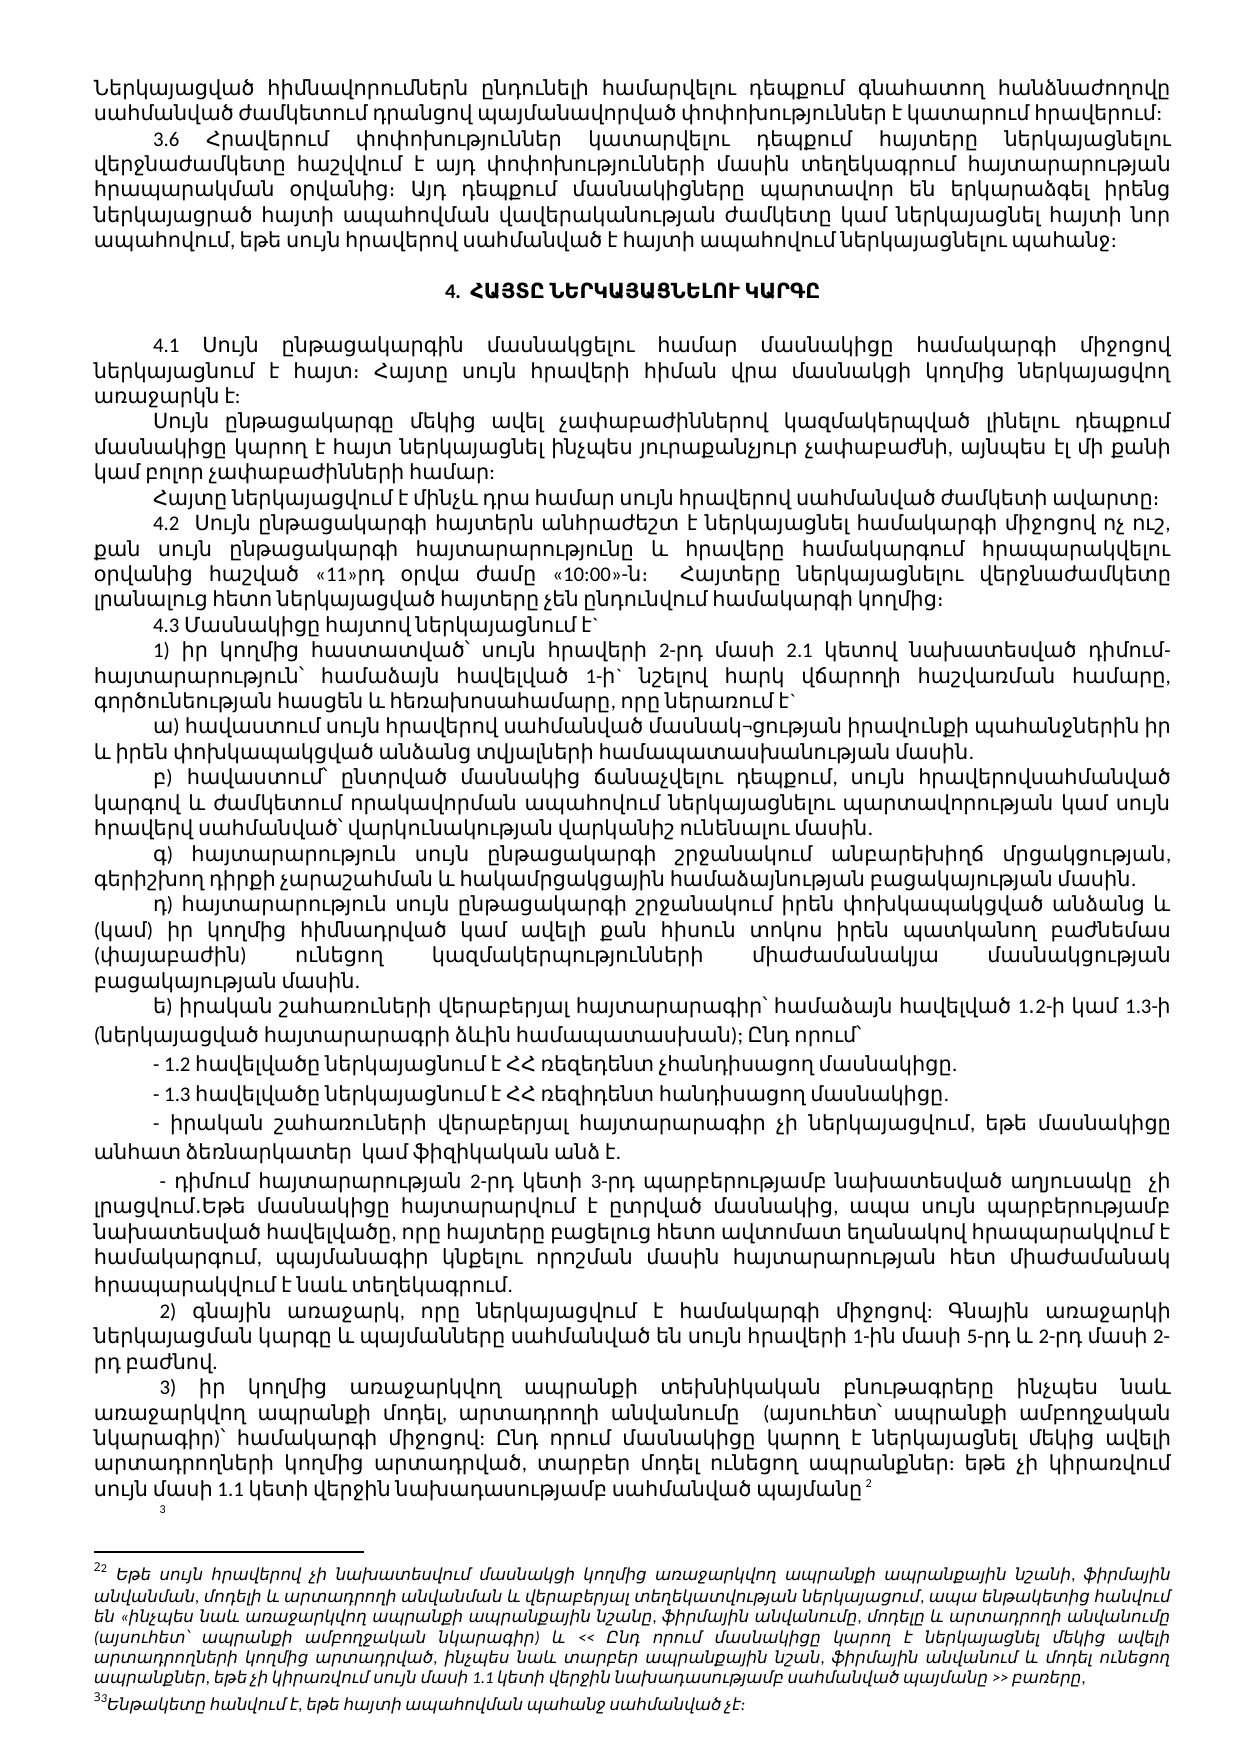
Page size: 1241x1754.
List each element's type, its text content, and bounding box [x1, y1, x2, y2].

text 2) գնային առաջարկ, որը ներկայացվում է համակարգի միջոցով: Գնային առաջարկի ներկայացման կարգը և պայմանները սահմանված են սույն հրավերի 1-ին մասի 5-րդ և 2-րդ մասի 2-րդ բաժնով. [94, 1298, 1171, 1374]
text 4.2 Սույն ընթացակարգի հայտերն անհրաժեշտ է ներկայացնել համակարգի միջոցով ոչ ուշ, քան սույն ընթացակարգի հայտարարությունը և հրավերը համակարգում հրապարակվելու օրվանից հաշված «11»րդ օրվա ժամը «10:00»-ն։ Հայտերը ներկայացնելու վերջնաժամկետը լրանալուց հետո ներկայացված հայտերը չեն ընդունվում համակարգի կողմից։ [94, 510, 1171, 612]
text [94, 75, 1171, 126]
text 3) իր կողմից առաջարկվող ապրանքի տեխնիկական բնութագրերը ինչպես նաև առաջարկվող ապրանքի մոդել, արտադրողի անվանումը (այսուհետ՝ ապրանքի ամբողջական նկարագիր)՝ համակարգի միջոցով: Ընդ որում մասնակիցը կարող է ներկայացնել մեկից ավելի արտադրողների կողմից արտադրված, տարբեր մոդել ունեցող ապրանքներ: եթե չի կիրառվում սույն մասի 1.1 կետի վերջին նախադասությամբ սահմանված պայմանը 2 [94, 1374, 1171, 1501]
text 4. ՀԱՅՏԸ ՆԵՐԿԱՅԱՑՆԵԼՈՒ ԿԱՐԳԸ [94, 278, 1171, 304]
text 3.6 Հրավերում փոփոխություններ կատարվելու դեպքում հայտերը ներկայացնելու վերջնաժամկետը հաշվվում է այդ փոփոխությունների մասին տեղեկագրում հայտարարության հրապարակման օրվանից։ Այդ դեպքում մասնակիցները պարտավոր են երկարաձգել իրենց ներկայացրած հայտի ապահովման վավերականության ժամկետը կամ ներկայացնել հայտի նոր ապահովում, եթե սույն հրավերով սահմանված է հայտի ապահովում ներկայացնելու պահանջ: [94, 126, 1171, 253]
text ա) հավաստում սույն հրավերով սահմանված մասնակ¬ցության իրավունքի պահանջներին իր և իրեն փոխկապակցված անձանց տվյալների համապատասխանության մասին. [94, 714, 1171, 764]
text - դիմում հայտարարության 2-րդ կետի 3-րդ պարբերությամբ նախատեսված աղյուսակը չի լրացվում․Եթե մասնակիցը հայտարարվում է ըտրված մասնակից, ապա սույն պարբերությամբ նախատեսված հավելվածը, որը հայտերը բացելուց հետո ավտոմատ եղանակով հրապարակվում է համակարգում, պայմանագիր կնքելու որոշման մասին հայտարարության հետ միաժամանակ հրապարակվում է նաև տեղեկագրում. [94, 1168, 1171, 1298]
text Սույն ընթացակարգը մեկից ավել չափաբաժիններով կազմակերպված լինելու դեպքում մասնակիցը կարող է հայտ ներկայացնել ինչպես յուրաքանչյուր չափաբաժնի, այնպես էլ մի քանի կամ բոլոր չափաբաժինների համար: [94, 409, 1171, 485]
text 4.1 Սույն ընթացակարգին մասնակցելու համար մասնակիցը համակարգի միջոցով ներկայացնում է հայտ։ Հայտը սույն հրավերի հիման վրա մասնակցի կողմից ներկայացվող առաջարկն է: [94, 332, 1171, 409]
text ե) իրական շահառուների վերաբերյալ հայտարարագիր՝ համաձայն հավելված 1․2-ի կամ 1.3-ի (ներկայացված հայտարարագրի ձևին համապատասխան); Ընդ որում՝ [94, 993, 1171, 1048]
text դ) հայտարարություն սույն ընթացակարգի շրջանակում իրեն փոխկապակցված անձանց և (կամ) իր կողմից հիմնադրված կամ ավելի քան հիսուն տոկոս իրեն պատկանող բաժնեմաս (փայաբաժին) ունեցող կազմակերպությունների միաժամանակյա մասնակցության բացակայության մասին. [94, 892, 1171, 993]
text 4.3 Մասնակիցը հայտով ներկայացնում է` [94, 612, 1171, 637]
text - իրական շահառուների վերաբերյալ հայտարարագիր չի ներկայացվում, եթե մասնակիցը անհատ ձեռնարկատեր կամ ֆիզիկական անձ է. [94, 1110, 1171, 1164]
text գ) հայտարարություն սույն ընթացակարգի շրջանակում անբարեխիղճ մրցակցության, գերիշխող դիրքի չարաշահման և հակամրցակցային համաձայնության բացակայության մասին. [94, 841, 1171, 892]
text բ) հավաստում՝ ընտրված մասնակից ճանաչվելու դեպքում, սույն հրավերովսահմանված կարգով և ժամկետում որակավորման ապահովում ներկայացնելու պարտավորության կամ սույն հրավերվ սահմանված՝ վարկունակության վարկանիշ ունենալու մասին. [94, 764, 1171, 841]
text Հայտը ներկայացվում է մինչև դրա համար սույն հրավերով սահմանված ժամկետի ավարտը։ [94, 485, 1171, 510]
text - 1.3 հավելվածը ներկայացնում է ՀՀ ռեզիդենտ հանդիսացող մասնակիցը. [94, 1081, 1171, 1106]
text 3 [94, 1501, 1171, 1527]
text - 1.2 հավելվածը ներկայացնում է ՀՀ ռեզեդենտ չհանդիսացող մասնակիցը. [94, 1052, 1171, 1077]
text 1) իր կողմից հաստատված՝ սույն հրավերի 2-րդ մասի 2.1 կետով նախատեսված դիմում-հայտարարություն՝ համաձայն հավելված 1-ի` նշելով հարկ վճարողի հաշվառման համարը, գործունեության հասցեն և հեռախոսահամարը, որը ներառում է` [94, 637, 1171, 714]
